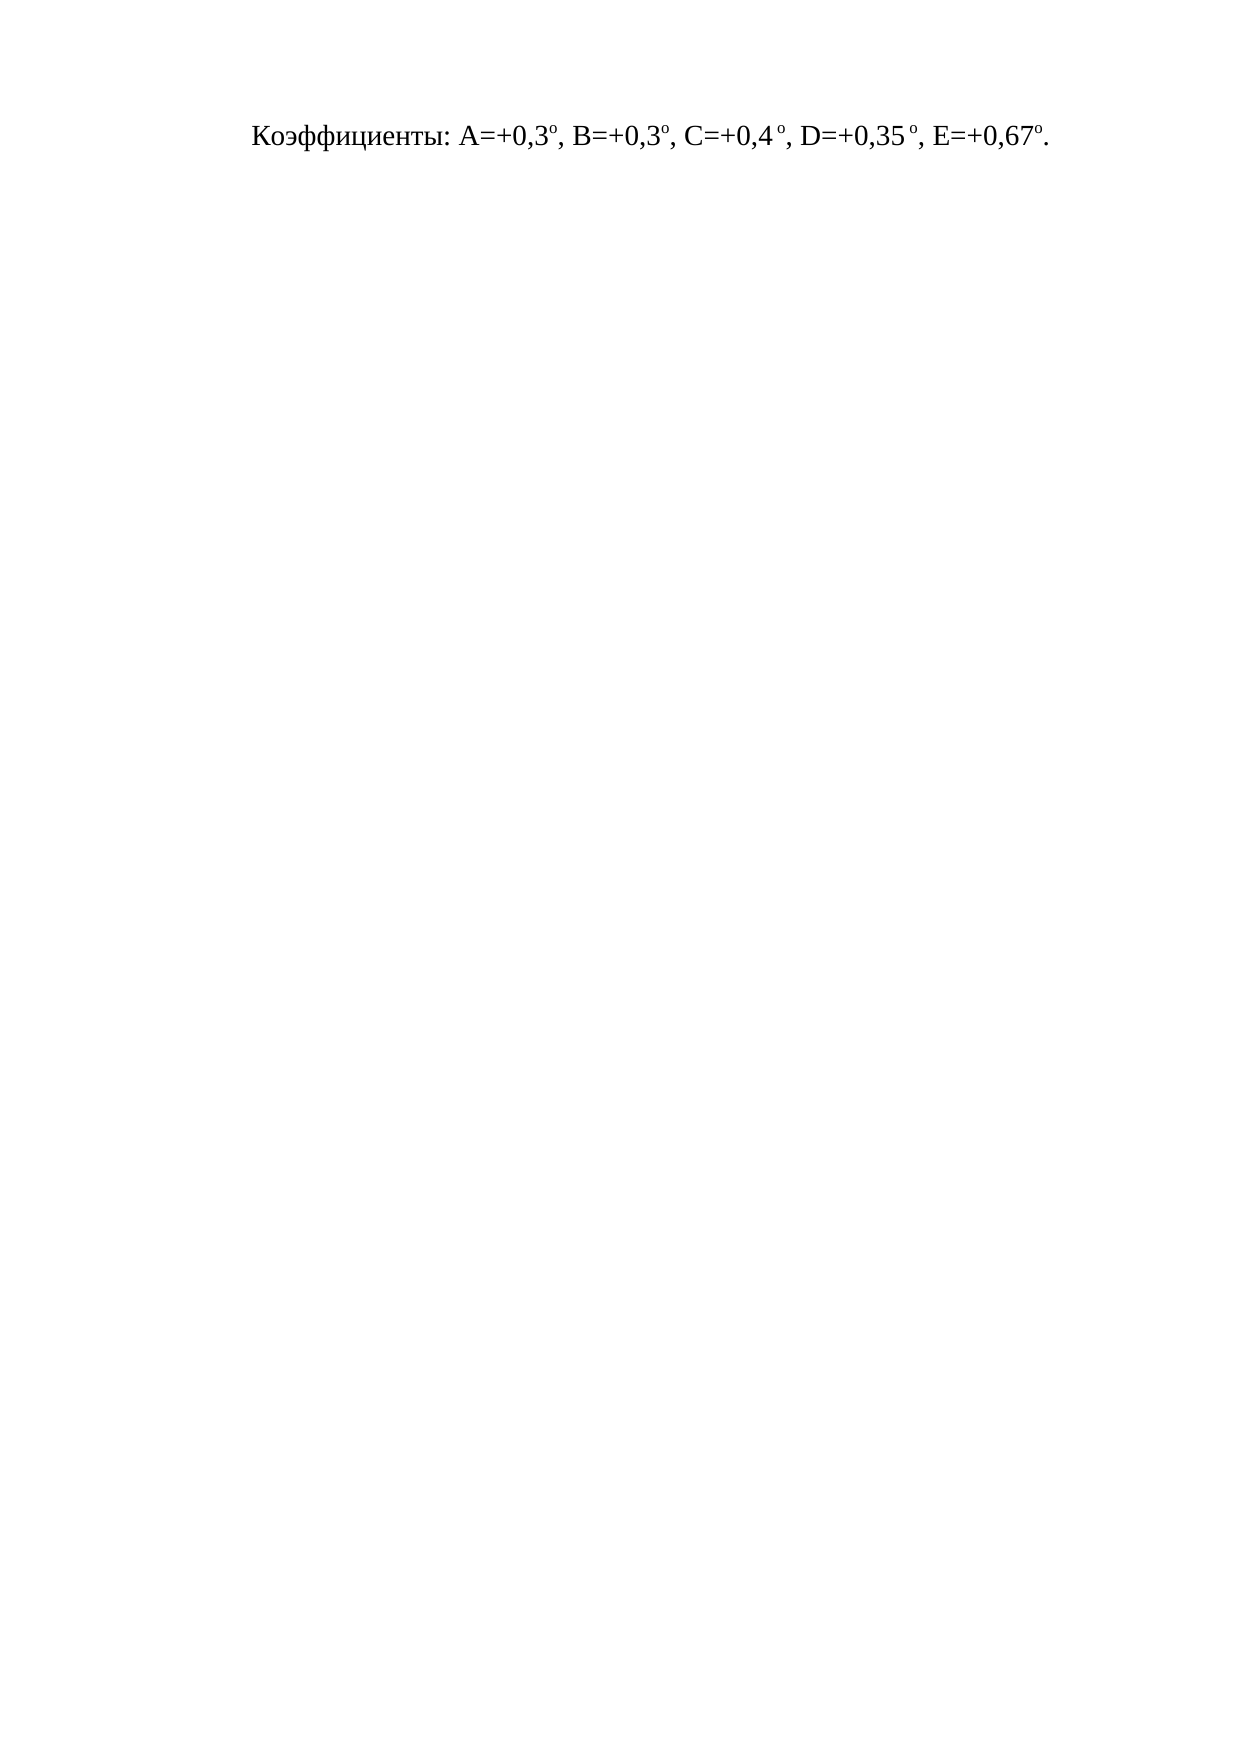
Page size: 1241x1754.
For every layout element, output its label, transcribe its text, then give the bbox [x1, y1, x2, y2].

text Коэффициенты: А=+0,3о, В=+0,3о, С=+0,4 о, D=+0,35 о, Е=+0,67о. [177, 118, 1152, 152]
